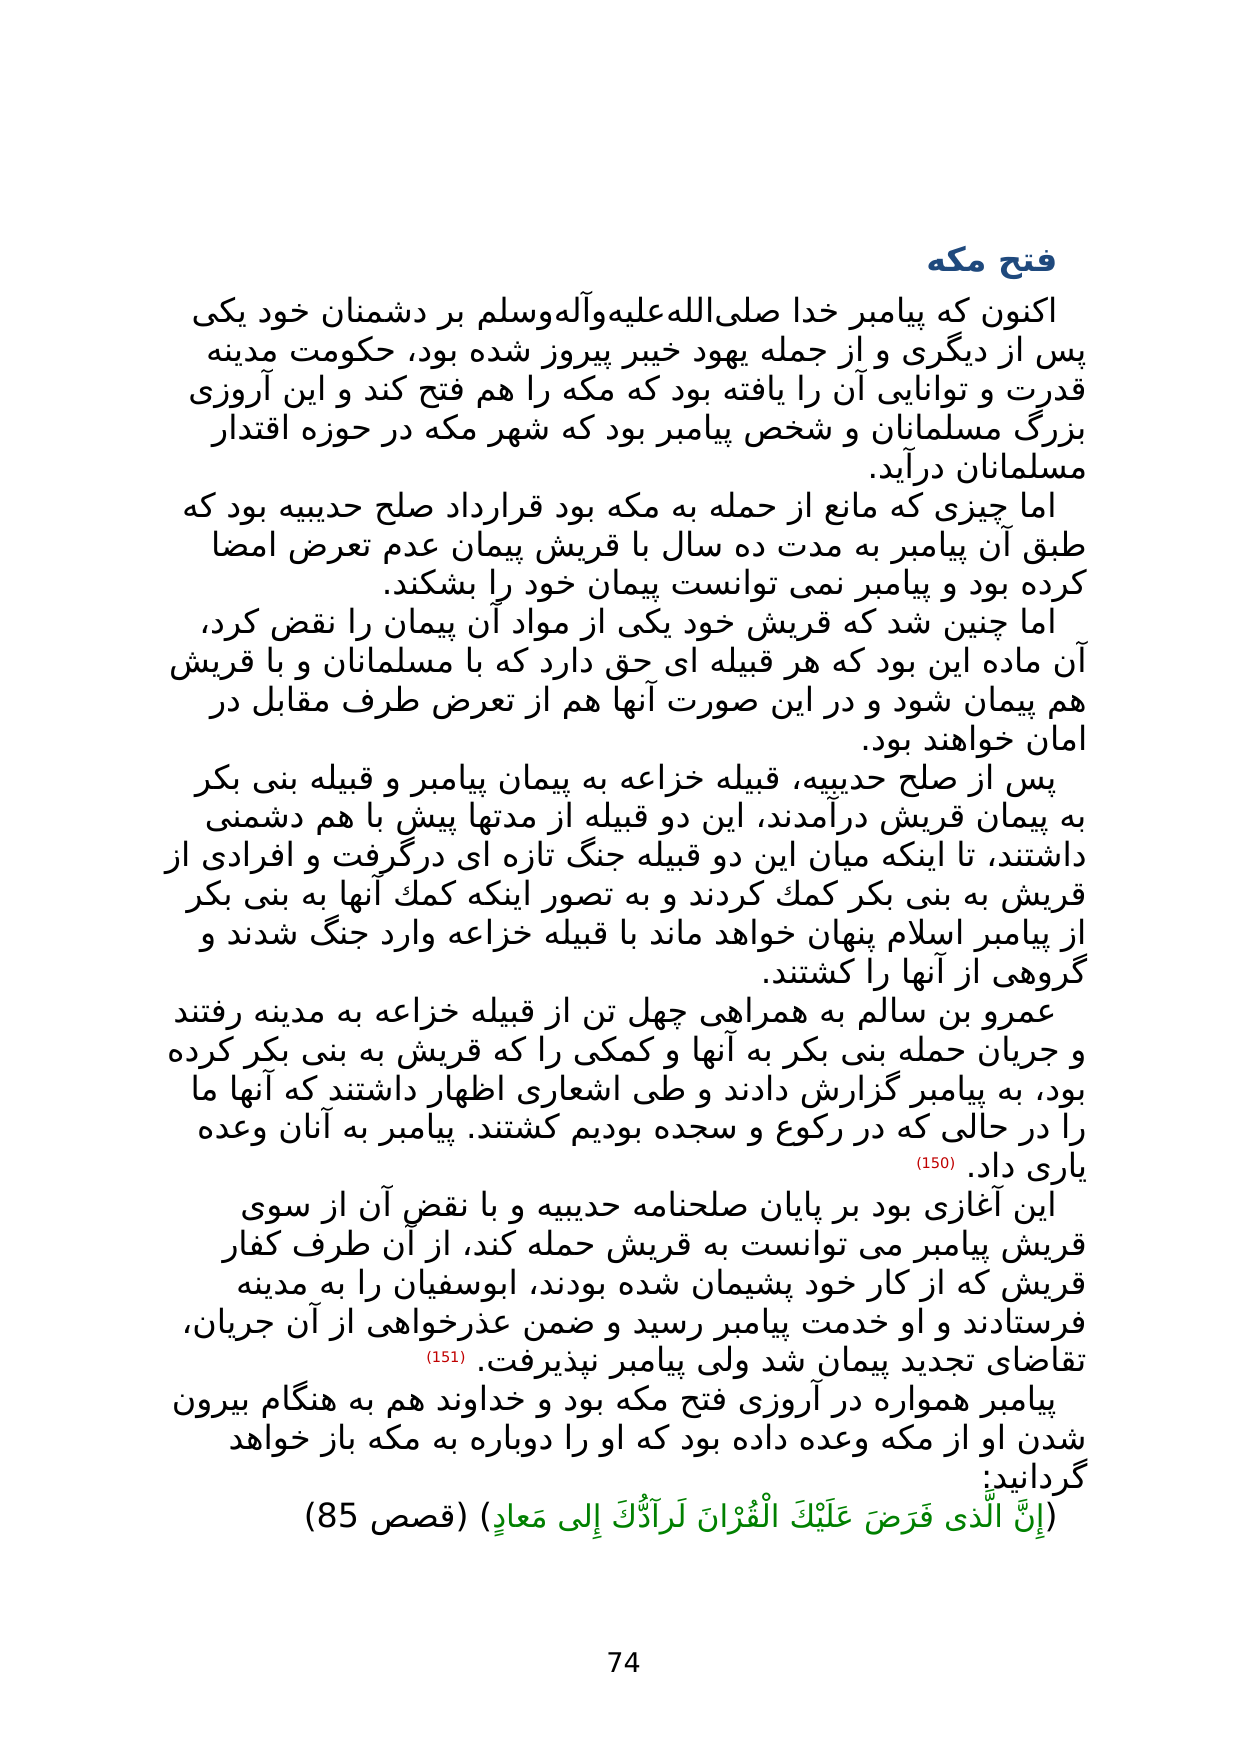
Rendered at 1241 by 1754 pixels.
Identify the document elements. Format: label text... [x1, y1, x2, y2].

text پس از صلح حديبيه، قبيله خزاعه به پيمان پيامبر و قبيله بنی بكر به پيمان قريش درآمدند، اين دو قبيله از مدتها پيش با هم دشمنی داشتند، تا اينكه ميان اين دو قبيله جنگ تازه ای درگرفت و افرادی از قريش به بنی بكر كمك كردند و به تصور اينكه كمك آنها به بنی بكر از پيامبر اسلام پنهان خواهد ماند با قبيله خزاعه وارد جنگ شدند و گروهی از آنها را كشتند. [159, 758, 1087, 991]
subtitle فتح مكه [159, 241, 1087, 279]
text (إِنَّ الَّذی فَرَضَ عَلَيْكَ الْقُرْانَ لَرآدُّكَ إِلی مَعادٍ) (قصص 85) [159, 1496, 1087, 1535]
text عمرو بن سالم به همراهی چهل تن از قبيله خزاعه به مدينه رفتند و جريان حمله بنی بكر به آنها و كمكی را كه قريش به بنی بكر كرده بود، به پيامبر گزارش دادند و طی اشعاری اظهار داشتند كه آنها ما را در حالی كه در ركوع و سجده بوديم كشتند. پيامبر به آنان وعده ياری داد. (150) [159, 991, 1087, 1186]
text اما چيزی كه مانع از حمله به مكه بود قرارداد صلح حديبيه بود كه طبق آن پيامبر به مدت ده سال با قريش پيمان عدم تعرض امضا كرده بود و پيامبر نمی توانست پيمان خود را بشكند. [159, 486, 1087, 603]
text اما چنين شد كه قريش خود يكی از مواد آن پيمان را نقض كرد، آن ماده اين بود كه هر قبيله ای حق دارد كه با مسلمانان و با قريش هم پيمان شود و در اين صورت آنها هم از تعرض طرف مقابل در امان خواهند بود. [159, 603, 1087, 758]
text اكنون كه پيامبر خدا صلى‌الله‌عليه‌وآله‌وسلم بر دشمنان خود يكی پس از ديگری و از جمله يهود خيبر پيروز شده بود، حكومت مدينه قدرت و توانايی آن را يافته بود كه مكه را هم فتح كند و اين آروزی بزرگ مسلمانان و شخص پيامبر بود كه شهر مكه در حوزه اقتدار مسلمانان درآيد. [159, 292, 1087, 486]
text اين آغازی بود بر پايان صلحنامه حديبيه و با نقض آن از سوی قريش پيامبر می توانست به قريش حمله كند، از آن طرف كفار قريش كه از كار خود پشيمان شده بودند، ابوسفيان را به مدينه فرستادند و او خدمت پيامبر رسيد و ضمن عذرخواهی از آن جريان، تقاضای تجديد پيمان شد ولی پيامبر نپذيرفت. (151) [159, 1186, 1087, 1380]
text پيامبر همواره در آروزی فتح مكه بود و خداوند هم به هنگام بيرون شدن او از مكه وعده داده بود كه او را دوباره به مكه باز خواهد گردانيد: [159, 1380, 1087, 1496]
